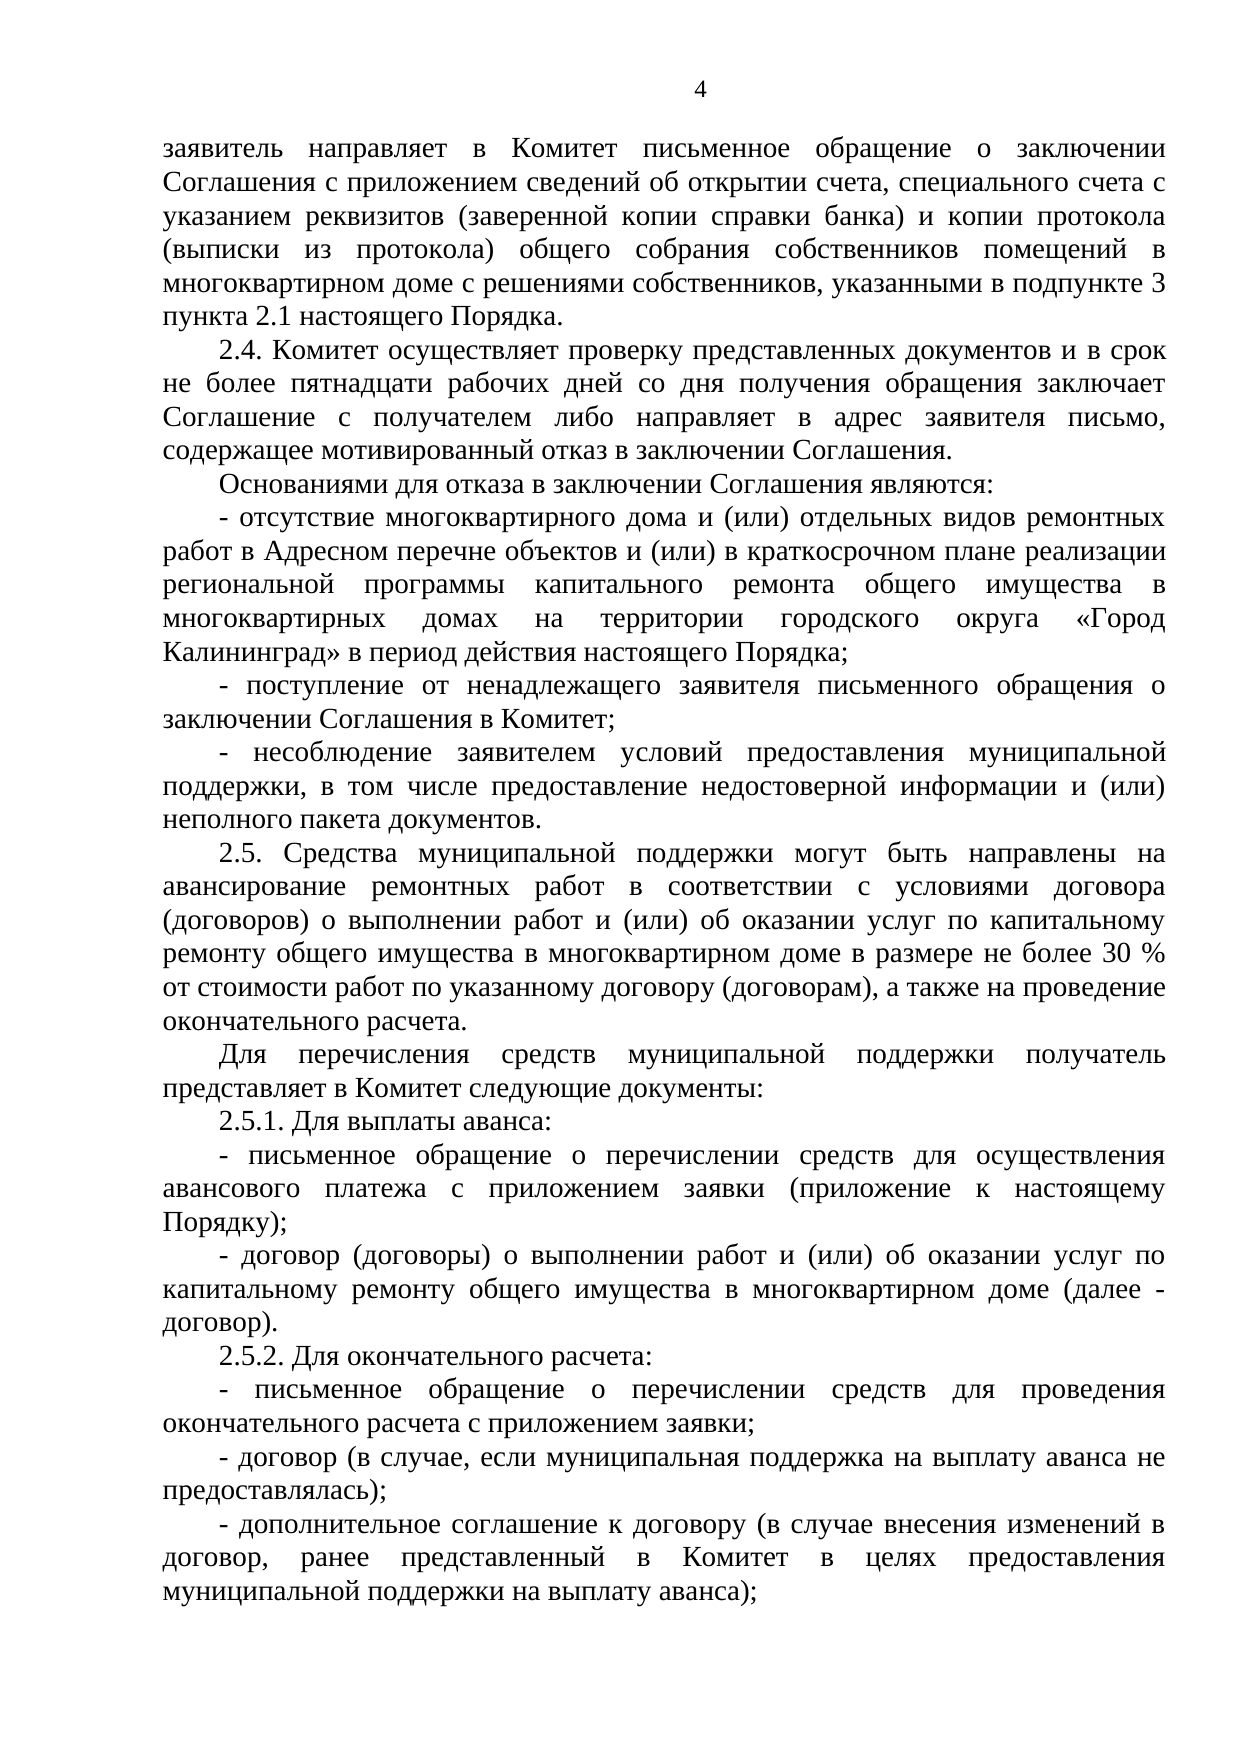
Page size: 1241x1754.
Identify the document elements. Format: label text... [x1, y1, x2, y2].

text 2.5. Средства муниципальной поддержки могут быть направлены на авансирование ремонтных работ в соответствии с условиями договора (договоров) о выполнении работ и (или) об оказании услуг по капитальному ремонту общего имущества в многоквартирном доме в размере не более 30 % от стоимости работ по указанному договору (договорам), а также на проведение окончательного расчета. [162, 835, 1167, 1036]
text - поступление от ненадлежащего заявителя письменного обращения о заключении Соглашения в Комитет; [162, 667, 1167, 734]
text 2.5.1. Для выплаты аванса: [162, 1103, 1167, 1137]
text - договор (договоры) о выполнении работ и (или) об оказании услуг по капитальному ремонту общего имущества в многоквартирном доме (далее - договор). [162, 1237, 1167, 1338]
text - дополнительное соглашение к договору (в случае внесения изменений в договор, ранее представленный в Комитет в целях предоставления муниципальной поддержки на выплату аванса); [162, 1506, 1167, 1606]
text - письменное обращение о перечислении средств для осуществления авансового платежа с приложением заявки (приложение к настоящему Порядку); [162, 1137, 1167, 1237]
text Основаниями для отказа в заключении Соглашения являются: [162, 466, 1167, 499]
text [162, 131, 1167, 332]
text 2.5.2. Для окончательного расчета: [162, 1338, 1167, 1372]
text - несоблюдение заявителем условий предоставления муниципальной поддержки, в том числе предоставление недостоверной информации и (или) неполного пакета документов. [162, 734, 1167, 835]
text - письменное обращение о перечислении средств для проведения окончательного расчета с приложением заявки; [162, 1372, 1167, 1439]
text Для перечисления средств муниципальной поддержки получатель представляет в Комитет следующие документы: [162, 1036, 1167, 1103]
text - отсутствие многоквартирного дома и (или) отдельных видов ремонтных работ в Адресном перечне объектов и (или) в краткосрочном плане реализации региональной программы капитального ремонта общего имущества в многоквартирных домах на территории городского округа «Город Калининград» в период действия настоящего Порядка; [162, 499, 1167, 667]
text - договор (в случае, если муниципальная поддержка на выплату аванса не предоставлялась); [162, 1439, 1167, 1506]
text 2.4. Комитет осуществляет проверку представленных документов и в срок не более пятнадцати рабочих дней со дня получения обращения заключает Соглашение с получателем либо направляет в адрес заявителя письмо, содержащее мотивированный отказ в заключении Соглашения. [162, 332, 1167, 466]
